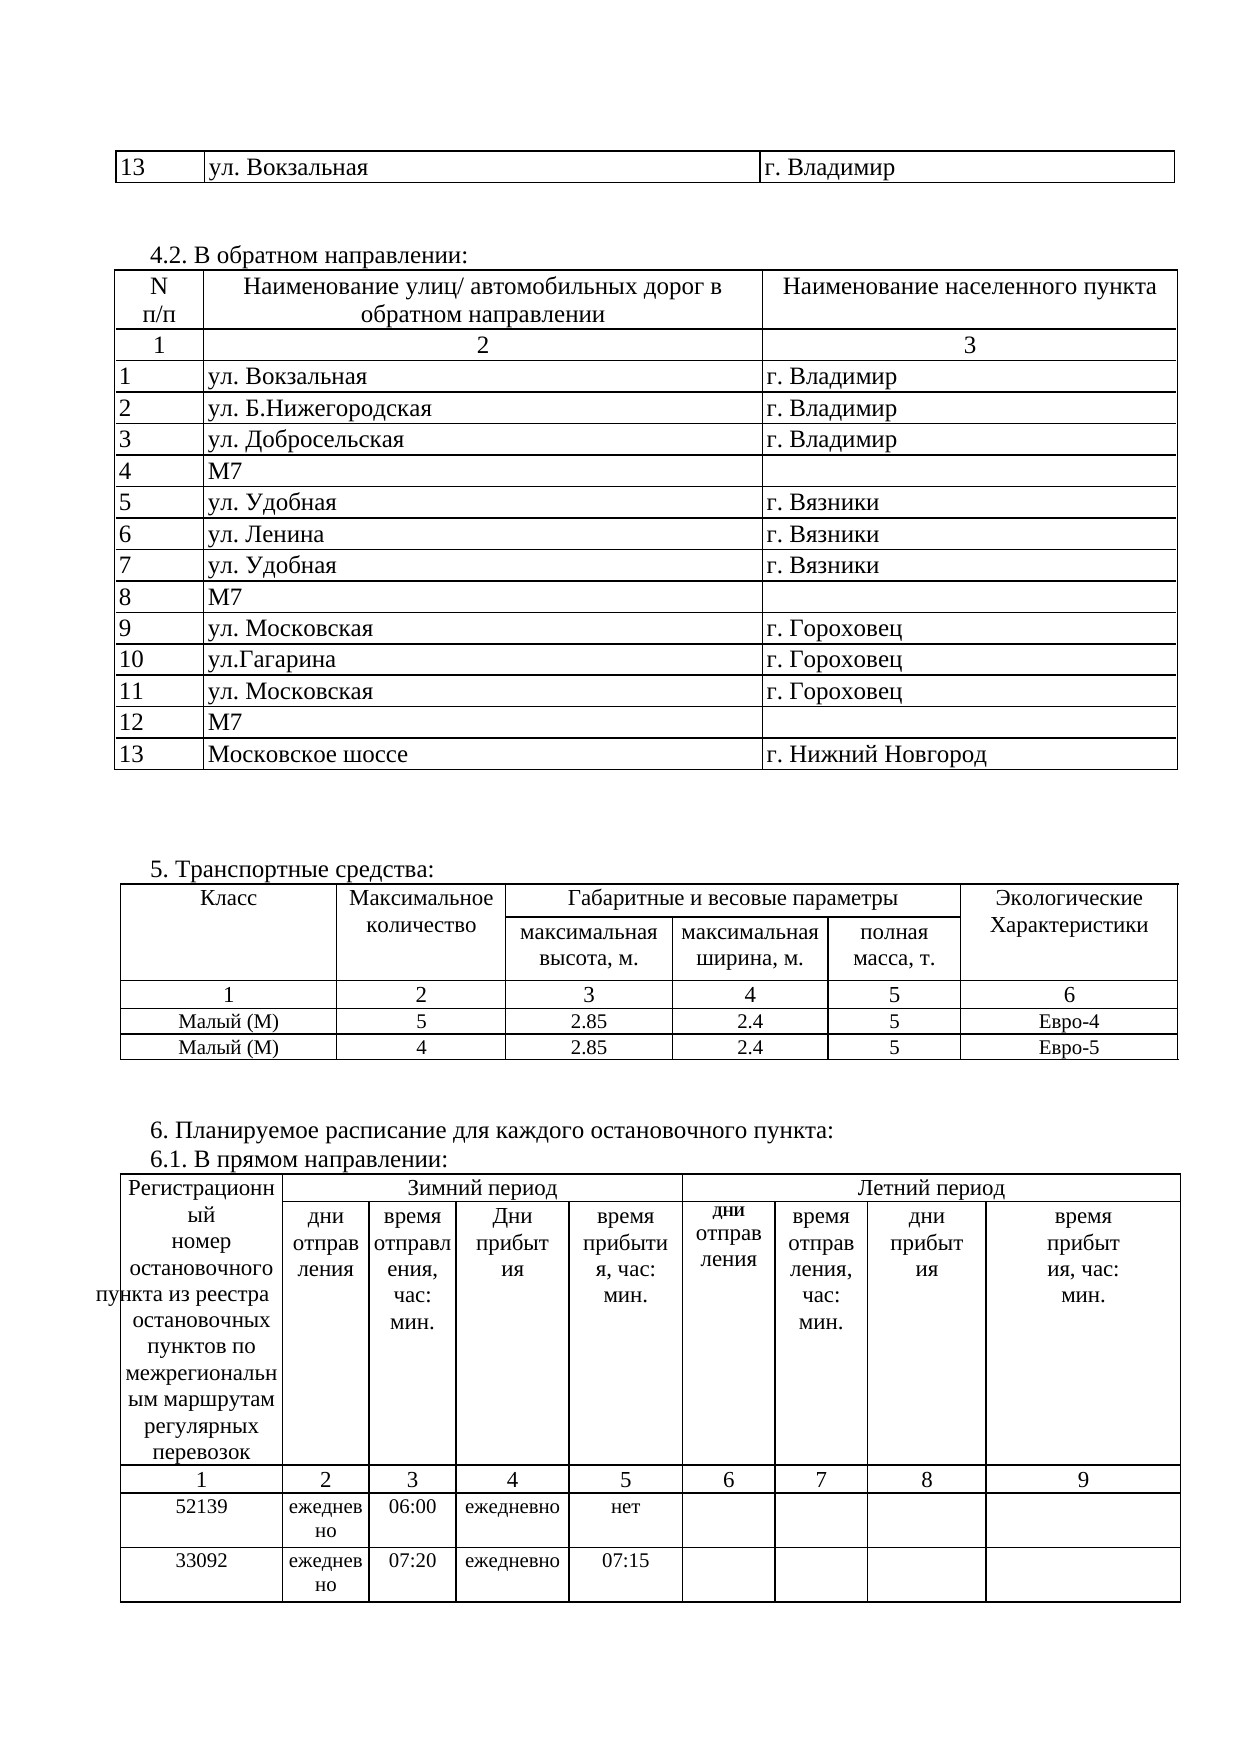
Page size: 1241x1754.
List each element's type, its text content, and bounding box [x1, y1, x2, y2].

table_cell [868, 1494, 985, 1547]
table_cell время прибыти я, час: мин. [570, 1202, 682, 1464]
table_cell г. Владимир [761, 152, 1174, 181]
table_cell дни отправ ления [283, 1202, 368, 1464]
table_cell 4 [457, 1466, 568, 1492]
text 6. Планируемое расписание для каждого остановочного пункта: [150, 1115, 1090, 1144]
table_cell ежедневно [457, 1494, 568, 1547]
table_cell г. Гороховец [763, 643, 1177, 674]
table_cell 4 [337, 1035, 505, 1059]
table_cell М7 [204, 582, 762, 611]
table_header N п/п [115, 271, 203, 328]
table_cell [776, 1494, 867, 1547]
table_cell ул. Вокзальная [204, 361, 762, 391]
table_cell 52139 [121, 1494, 282, 1547]
table_cell 5 [829, 1035, 960, 1059]
table_cell 3 [115, 424, 203, 454]
table_cell г. Гороховец [763, 674, 1177, 706]
table_cell г. Гороховец [763, 611, 1177, 643]
table_cell г. Владимир [763, 360, 1177, 391]
table_cell 3 [763, 328, 1177, 360]
table_cell ДНИ отправ ления [683, 1202, 774, 1464]
table_header Класс [121, 885, 336, 979]
table_cell ул. Б.Нижегородская [204, 393, 762, 423]
table_header Экологические Характеристики [961, 885, 1177, 979]
table_cell 5 [570, 1466, 682, 1492]
table_cell нет [570, 1494, 682, 1547]
table_header Максимальное количество [337, 885, 505, 979]
table_cell 2 [204, 330, 762, 360]
table_cell 07:20 [370, 1548, 455, 1601]
table_cell 13 [117, 152, 204, 181]
table_cell [776, 1548, 867, 1601]
table_cell 11 [115, 675, 203, 706]
table_cell 8 [115, 581, 203, 611]
table_cell 9 [987, 1466, 1180, 1492]
table_cell [683, 1548, 774, 1601]
table_cell Московское шоссе [204, 739, 762, 769]
table_cell [683, 1494, 774, 1547]
table_cell г. Вязники [763, 517, 1177, 548]
table_header Зимний период [283, 1175, 682, 1201]
table_cell 1 [121, 981, 336, 1007]
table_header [121, 1175, 282, 1464]
table_cell [763, 580, 1177, 611]
table_cell 9 [115, 613, 203, 643]
table_header Наименование населенного пункта [763, 271, 1177, 328]
table_cell максимальная ширина, м. [673, 918, 827, 979]
table_cell М7 [204, 456, 762, 486]
table_cell 2.85 [506, 1009, 672, 1033]
table_header Габаритные и весовые параметры [506, 885, 960, 916]
table_header Летний период [683, 1175, 1180, 1201]
table_cell время прибыт ия, час: мин. [987, 1202, 1180, 1464]
table_cell ул. Московская [204, 613, 762, 643]
table_cell 2.4 [673, 1035, 827, 1059]
table_cell 13 [115, 738, 203, 769]
table_cell 1 [121, 1466, 282, 1492]
table_cell г. Владимир [763, 391, 1177, 423]
table_cell 5 [115, 487, 203, 517]
table_cell Малый (М) [121, 1009, 336, 1033]
table_cell 12 [115, 707, 203, 737]
table_cell время отправ ления, час: мин. [776, 1202, 867, 1464]
table_cell ежедневно [457, 1548, 568, 1601]
table_cell 3 [506, 981, 672, 1007]
table_cell [987, 1494, 1180, 1547]
table_cell 2 [337, 981, 505, 1007]
table_cell 7 [776, 1466, 867, 1492]
table_cell 5 [829, 1009, 960, 1033]
table_cell 06:00 [370, 1494, 455, 1547]
table_cell полная масса, т. [829, 918, 960, 979]
table_cell ежедневно [283, 1548, 368, 1601]
text 4.2. В обратном направлении: [150, 241, 1090, 269]
table_header Наименование улиц/ автомобильных дорог в обратном направлении [204, 271, 762, 328]
table_cell 4 [673, 981, 827, 1007]
table_cell г. Владимир [763, 423, 1177, 454]
table_cell 8 [868, 1466, 985, 1492]
table_cell ул. Удобная [204, 550, 762, 580]
table_cell ежедневно [283, 1494, 368, 1547]
text 5. Транспортные средства: [150, 854, 1090, 883]
table_cell Евро-5 [961, 1035, 1177, 1059]
table_cell 4 [115, 455, 203, 486]
table_cell 5 [829, 981, 960, 1007]
table_cell г. Вязники [763, 549, 1177, 580]
table_cell М7 [204, 707, 762, 737]
table_cell 07:15 [570, 1548, 682, 1601]
table_cell максимальная высота, м. [506, 918, 672, 979]
table_cell [868, 1548, 985, 1601]
table_cell ул. Удобная [204, 487, 762, 517]
table_cell 2.4 [673, 1009, 827, 1033]
table_cell ул. Ленина [204, 519, 762, 548]
table_cell ул. Добросельская [204, 424, 762, 454]
table_cell [763, 454, 1177, 486]
table_cell Евро-4 [961, 1009, 1177, 1033]
table_cell г. Вязники [763, 486, 1177, 517]
table_cell 7 [115, 550, 203, 580]
table_cell 1 [115, 361, 203, 391]
table_cell 10 [115, 644, 203, 674]
table_cell ул. Вокзальная [205, 152, 759, 181]
table_cell 1 [115, 329, 203, 360]
table_cell 5 [337, 1009, 505, 1033]
table_cell 6 [683, 1466, 774, 1492]
table_cell [763, 706, 1177, 737]
table_cell 2.85 [506, 1035, 672, 1059]
table_cell [987, 1548, 1180, 1601]
text 6.1. В прямом направлении: [150, 1144, 1090, 1173]
table_cell 2 [283, 1466, 368, 1492]
table_cell 6 [115, 518, 203, 548]
table_cell 3 [370, 1466, 455, 1492]
table_cell Дни прибыт ия [457, 1202, 568, 1464]
table_cell 6 [961, 981, 1177, 1007]
table_cell ул. Московская [204, 676, 762, 706]
table_cell дни прибыт ия [868, 1202, 985, 1464]
table_cell ул.Гагарина [204, 645, 762, 674]
table_cell г. Нижний Новгород [763, 737, 1177, 769]
table_cell время отправл ения, час: мин. [370, 1202, 455, 1464]
table_cell 2 [115, 392, 203, 423]
table_cell Малый (М) [121, 1035, 336, 1059]
table_cell 33092 [121, 1548, 282, 1601]
